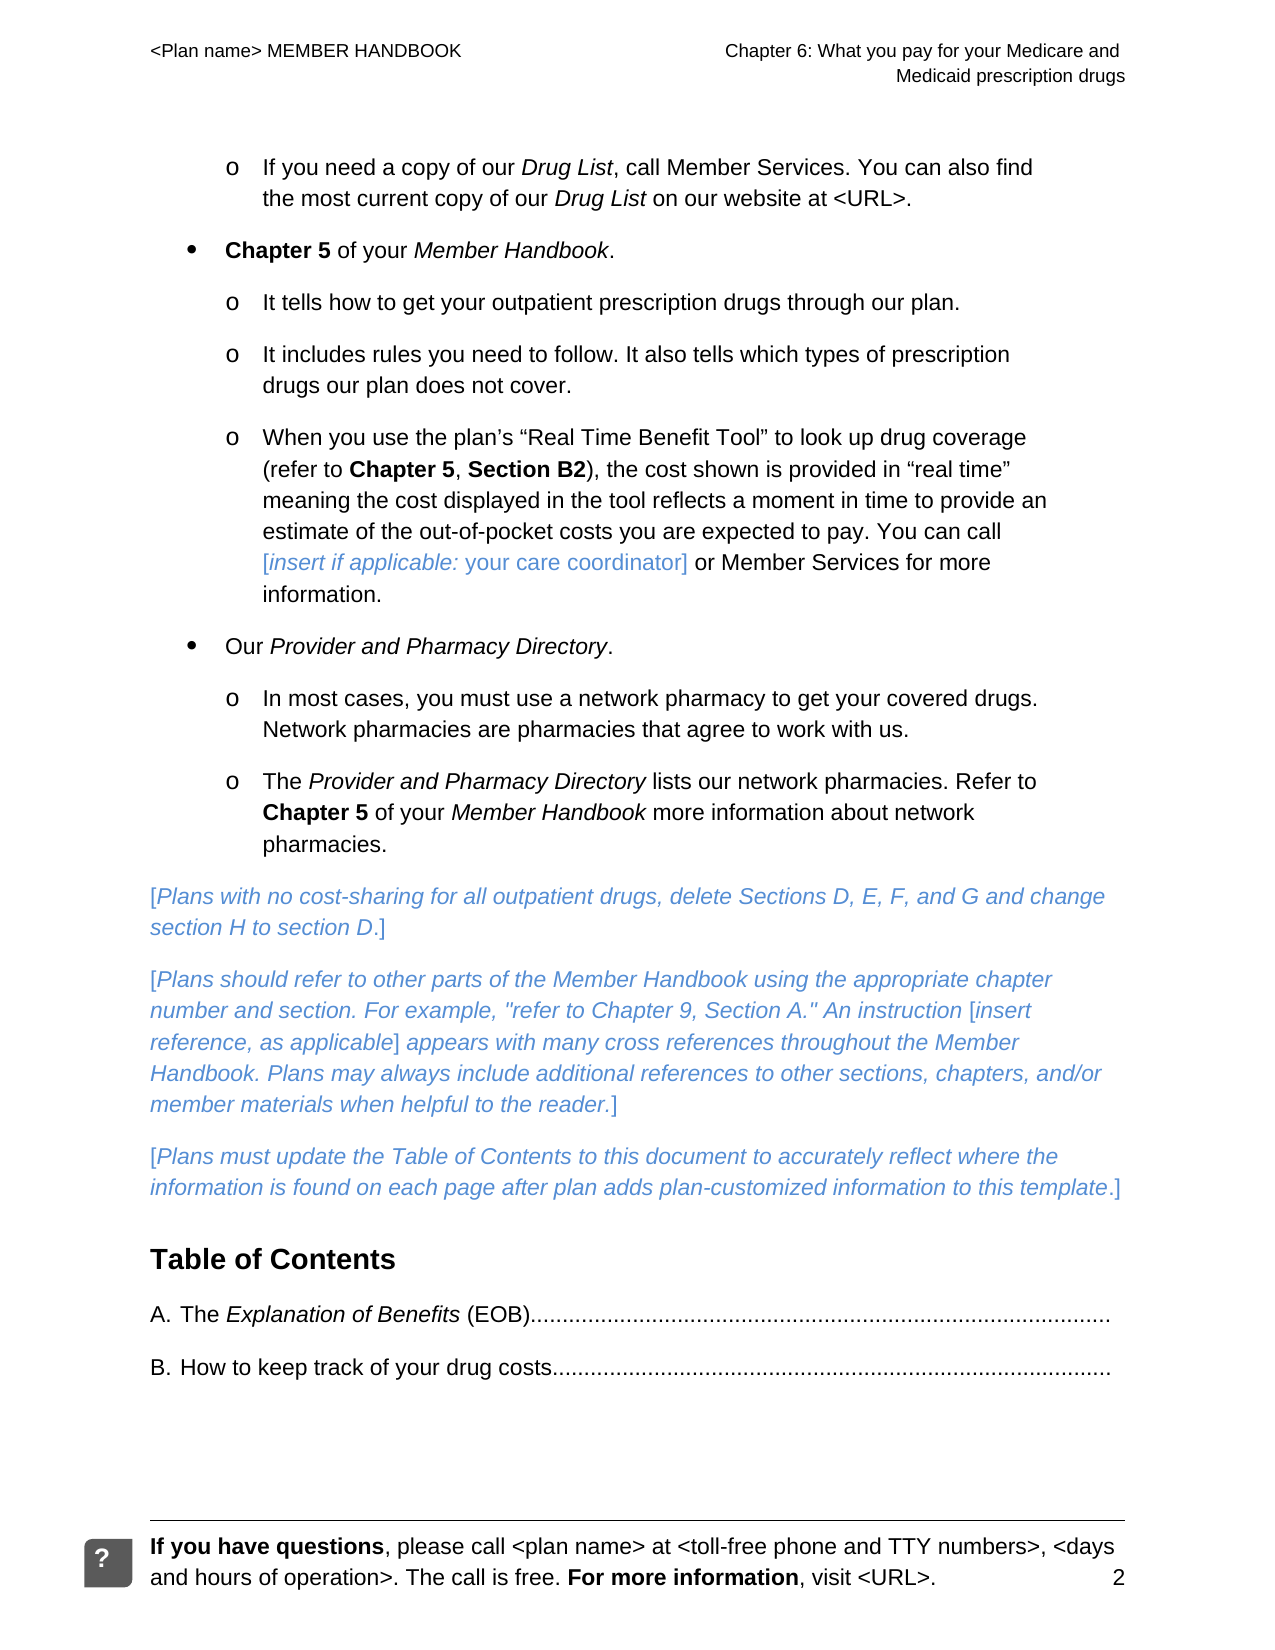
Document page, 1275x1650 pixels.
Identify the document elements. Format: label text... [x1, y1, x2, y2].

list Our Provider and Pharmacy Directory. [187, 629, 1125, 660]
text [Plans should refer to other parts of the Member Handbook using the appropriate chapter number and section. For example, "refer to Chapter 9, Section A." An instruction [insert reference, as applicable] appears with many cross references throughout the Member Handbook. Plans may always include additional references to other sections, chapters, and/or member materials when helpful to the reader.] [150, 962, 1125, 1119]
text When you use the plan’s “Real Time Benefit Tool” to look up drug coverage (refer to Chapter 5, Section B2), the cost shown is provided in “real time” meaning the cost displayed in the tool reflects a moment in time to provide an estimate of the out-of-pocket costs you are expected to pay. You can call [insert if applicable: your care coordinator] or Member Services for more information. [225, 421, 1050, 608]
text The Provider and Pharmacy Directory lists our network pharmacies. Refer to Chapter 5 of your Member Handbook more information about network pharmacies. [225, 764, 1050, 858]
text It includes rules you need to follow. It also tells which types of prescription drugs our plan does not cover. [225, 337, 1050, 400]
list Chapter 5 of your Member Handbook. [187, 233, 1125, 264]
text It tells how to get your outpatient prescription drugs through our plan. [225, 285, 1050, 317]
text [Plans with no cost-sharing for all outpatient drugs, delete Sections D, E, F, and G and change section H to section D.] [150, 879, 1125, 942]
text In most cases, you must use a network pharmacy to get your covered drugs. Network pharmacies are pharmacies that agree to work with us. [225, 681, 1050, 744]
text [Plans must update the Table of Contents to this document to accurately reflect where the information is found on each page after plan adds plan-customized information to this template.] [150, 1139, 1125, 1202]
text If you need a copy of our Drug List, call Member Services. You can also find the most current copy of our Drug List on our website at <URL>. [225, 150, 1050, 212]
